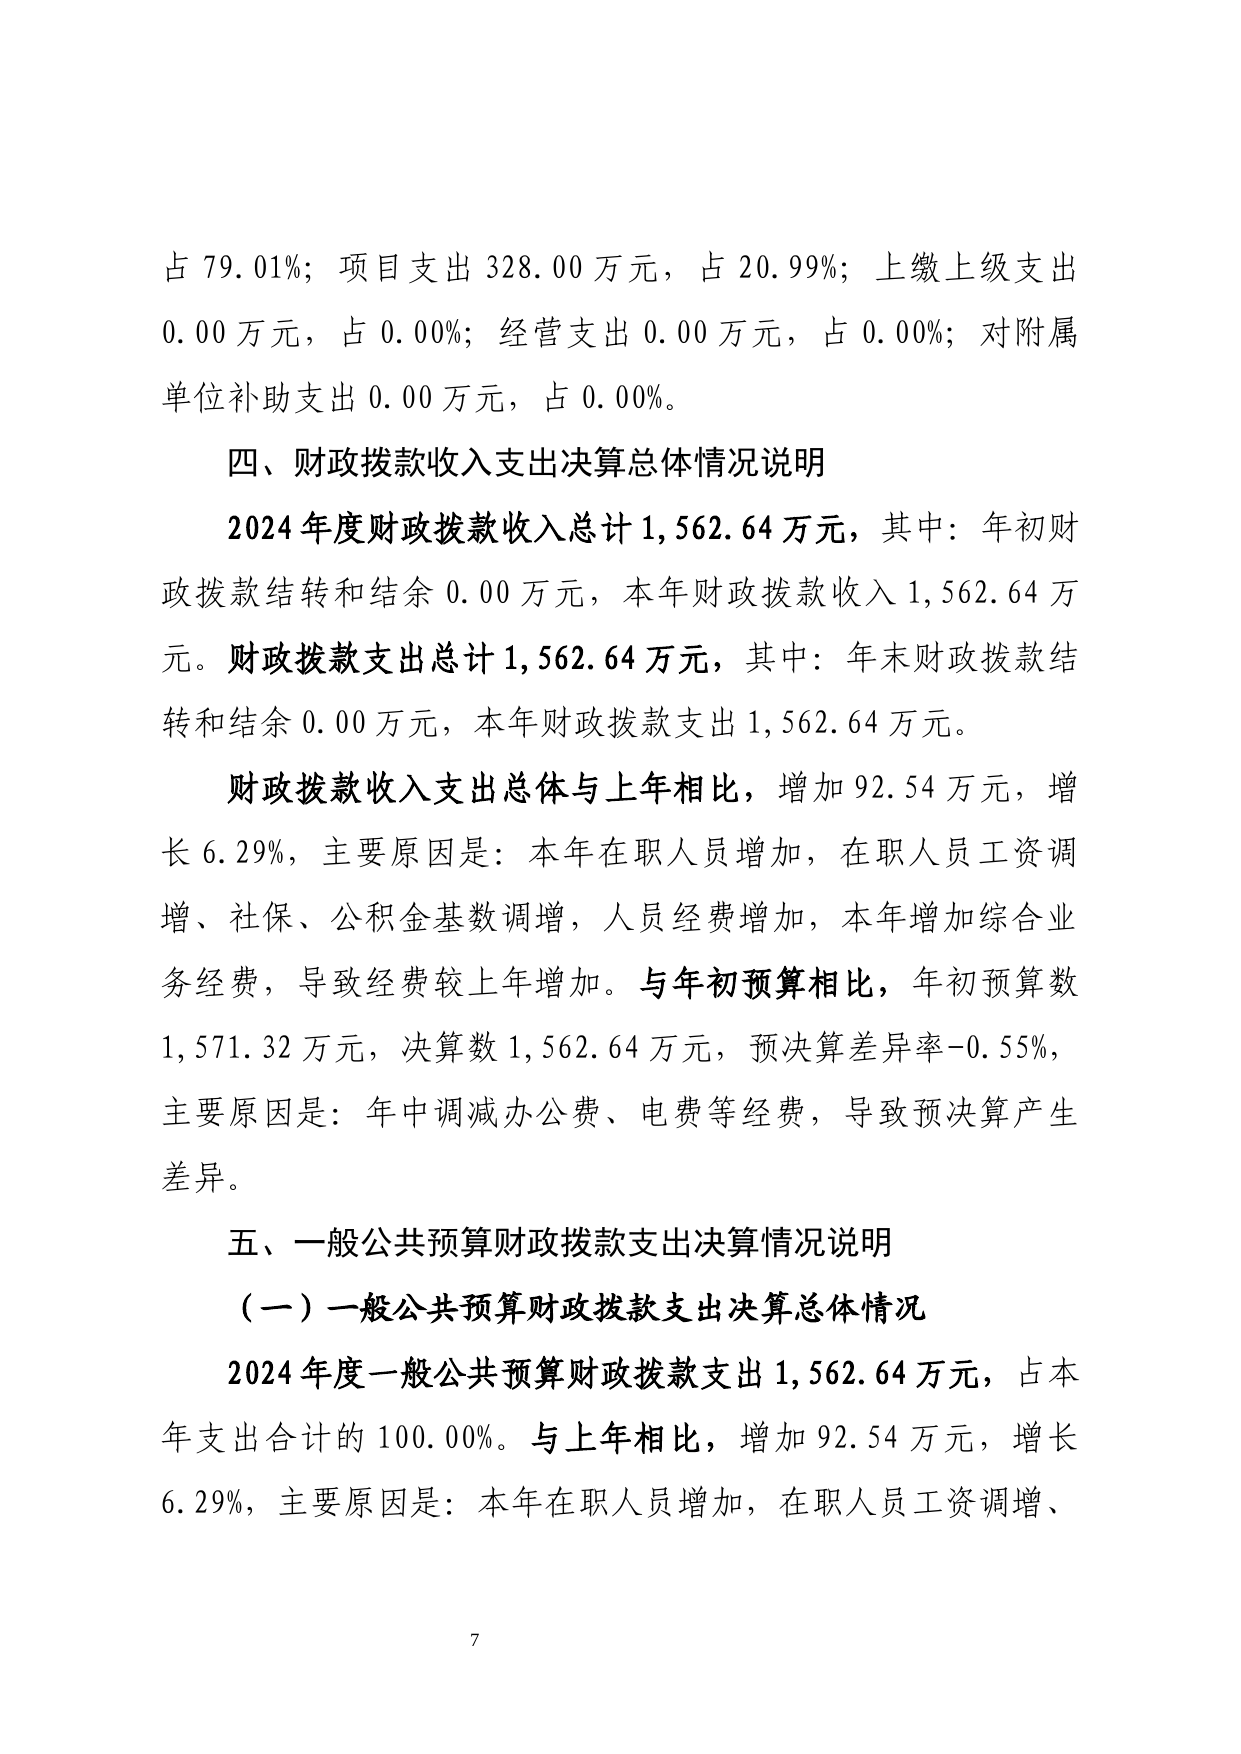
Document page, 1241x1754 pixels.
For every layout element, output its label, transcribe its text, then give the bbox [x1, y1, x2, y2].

text （一）一般公共预算财政拨款支出决算总体情况 [159, 1273, 1081, 1338]
text 2024年度财政拨款收入总计1,562.64万元，其中：年初财政拨款结转和结余0.00万元，本年财政拨款收入1,562.64万元。财政拨款支出总计1,562.64万元，其中：年末财政拨款结转和结余0.00万元，本年财政拨款支出1,562.64万元。 [159, 493, 1081, 753]
text 四、财政拨款收入支出决算总体情况说明 [159, 428, 1081, 493]
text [159, 233, 1081, 428]
text 财政拨款收入支出总体与上年相比，增加92.54万元，增长6.29%，主要原因是：本年在职人员增加，在职人员工资调增、社保、公积金基数调增，人员经费增加，本年增加综合业务经费，导致经费较上年增加。与年初预算相比，年初预算数1,571.32万元，决算数1,562.64万元，预决算差异率-0.55%，主要原因是：年中调减办公费、电费等经费，导致预决算产生差异。 [159, 753, 1081, 1208]
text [159, 1338, 1081, 1533]
text 五、一般公共预算财政拨款支出决算情况说明 [159, 1208, 1081, 1273]
